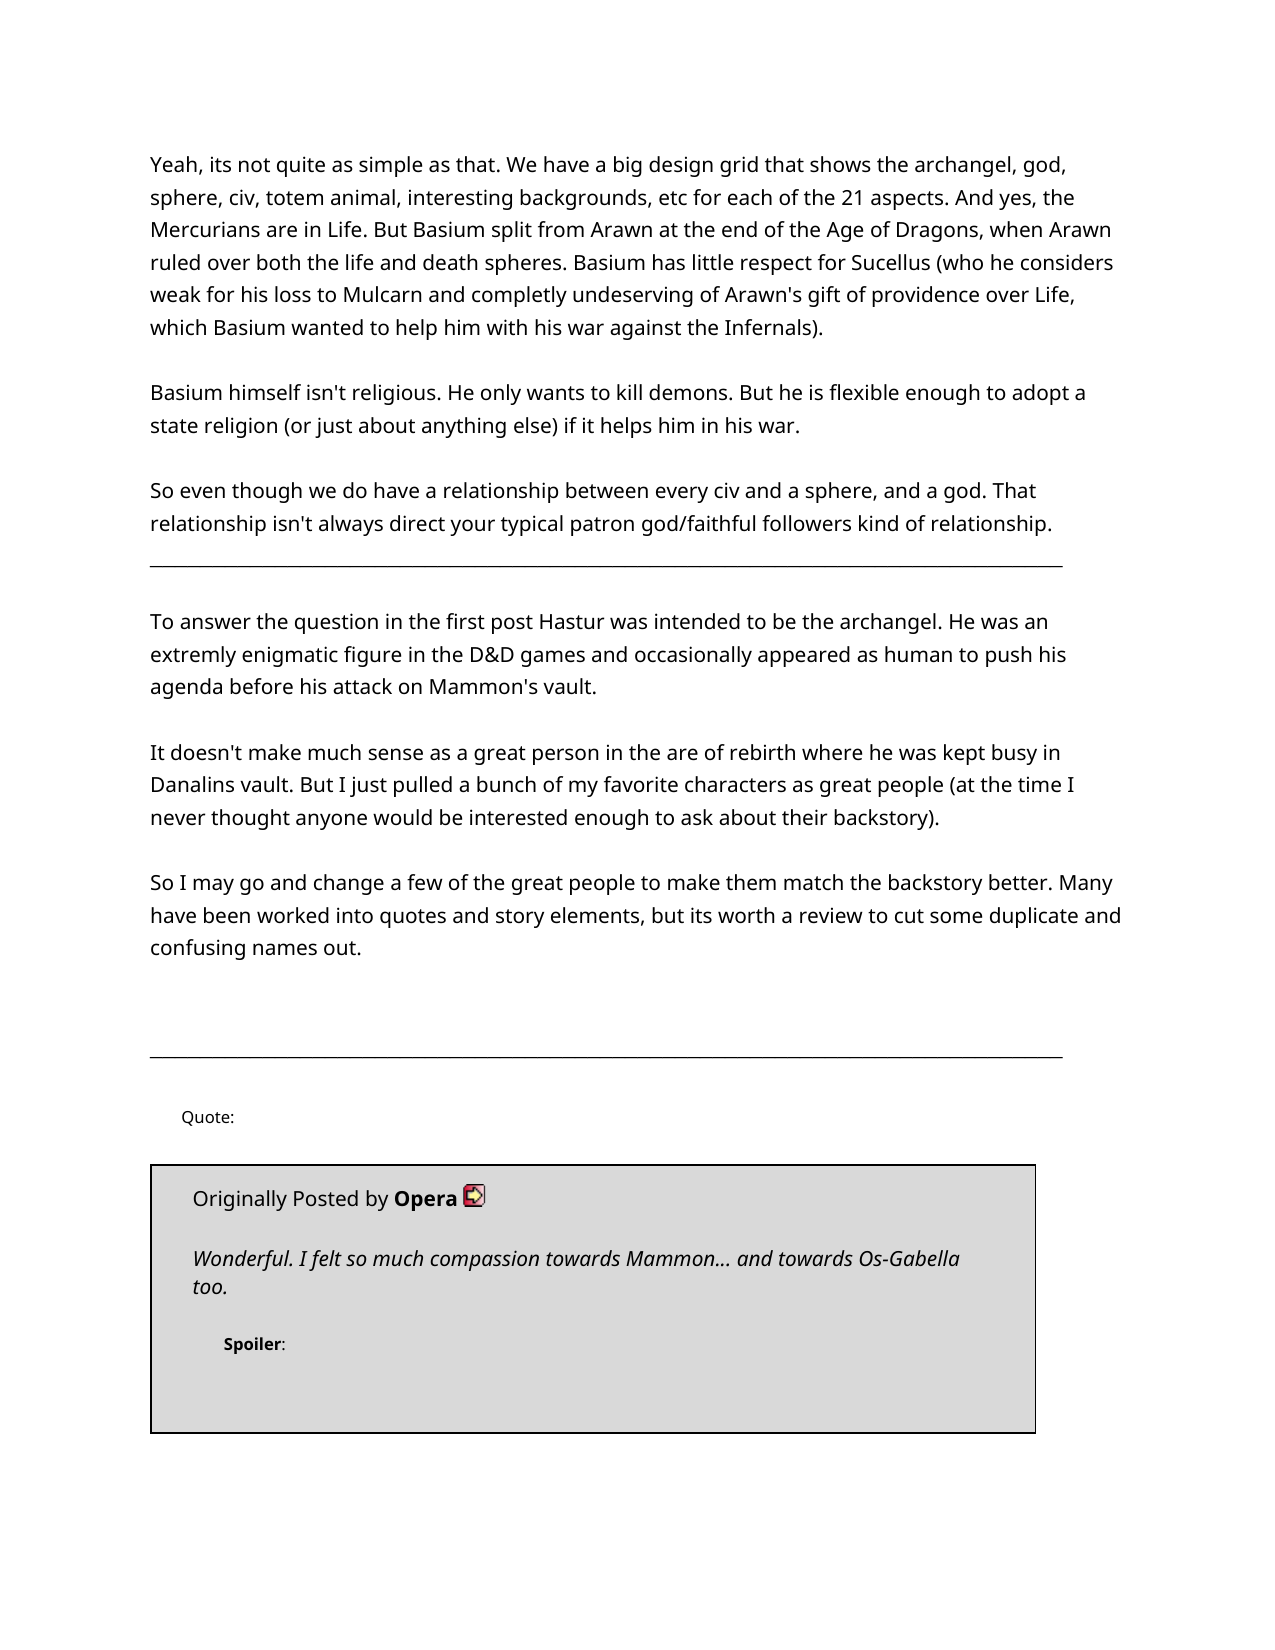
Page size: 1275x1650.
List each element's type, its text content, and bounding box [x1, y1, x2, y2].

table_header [152, 1166, 1035, 1432]
text _________________________________________________________________________ [150, 541, 1125, 570]
picture [463, 1184, 486, 1207]
text Yeah, its not quite as simple as that. We have a big design grid that shows the archangel, god, sphere, civ, totem animal, interesting backgrounds, etc for each of the 21 aspects. And yes, the Mercurians are in Life. But Basium split from Arawn at the end of the Age of Dragons, when Arawn ruled over both the life and death spheres. Basium has little respect for Sucellus (who he considers weak for his loss to Mulcarn and completly undeserving of Arawn's gift of providence over Life, which Basium wanted to help him with his war against the Infernals). [150, 150, 1125, 341]
text So even though we do have a relationship between every civ and a sphere, and a god. That relationship isn't always direct your typical patron god/faithful followers kind of relationship. [150, 476, 1125, 537]
text _________________________________________________________________________ [150, 1032, 1125, 1060]
text Quote: [181, 1106, 1094, 1129]
text It doesn't make much sense as a great person in the are of rebirth where he was kept busy in Danalins vault. But I just pulled a bunch of my favorite characters as great people (at the time I never thought anyone would be interested enough to ask about their backstory). [150, 738, 1125, 831]
text So I may go and change a few of the great people to make them match the backstory better. Many have been worked into quotes and story elements, but its worth a review to cut some duplicate and confusing names out. [150, 868, 1125, 962]
text To answer the question in the first post Hastur was intended to be the archangel. He was an extremly enigmatic figure in the D&D games and occasionally appeared as human to push his agenda before his attack on Mammon's vault. [150, 607, 1125, 701]
text Basium himself isn't religious. He only wants to kill demons. But he is flexible enough to adopt a state religion (or just about anything else) if it helps him in his war. [150, 378, 1125, 439]
